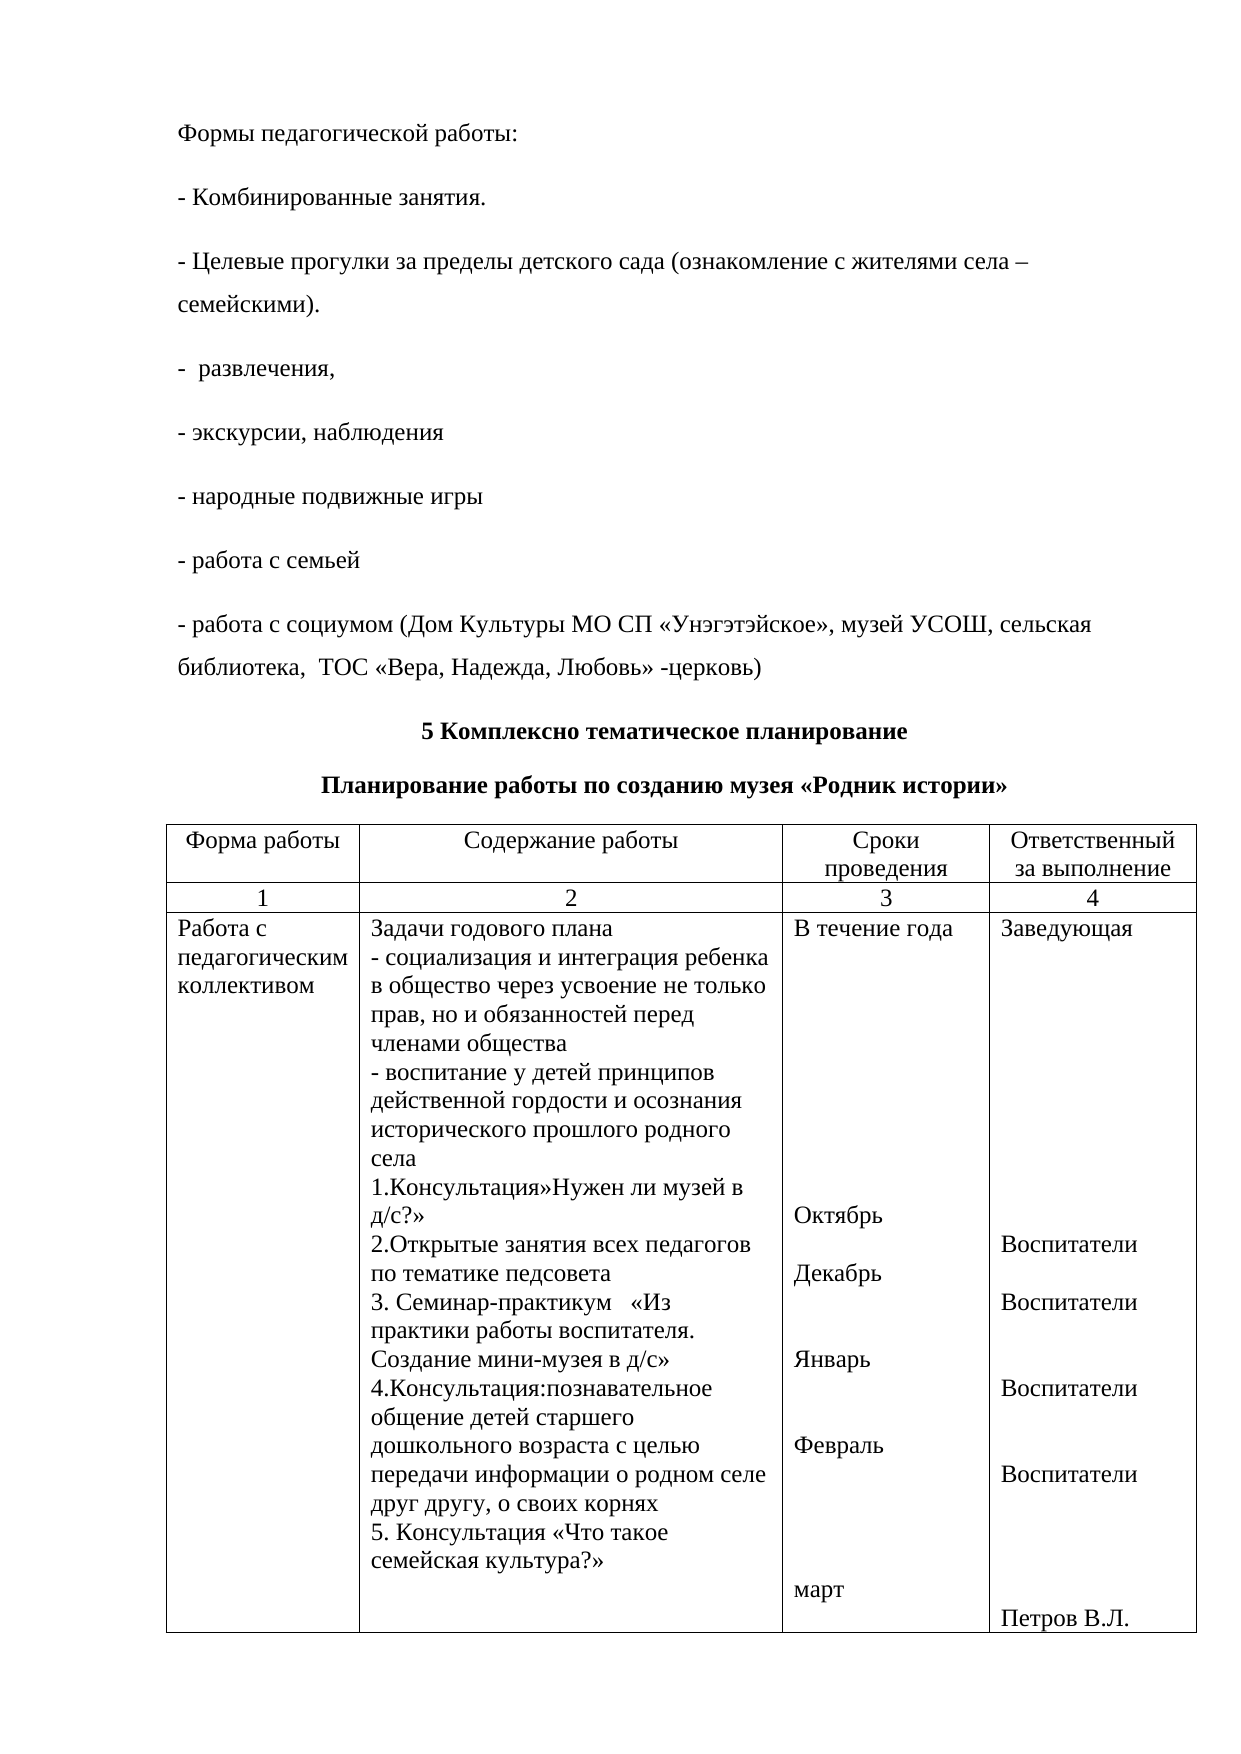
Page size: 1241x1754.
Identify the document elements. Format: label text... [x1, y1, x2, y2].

table_cell 2 [360, 883, 782, 912]
table_header Ответственный за выполнение [990, 825, 1196, 882]
text 5 Комплексно тематическое планирование [177, 716, 1152, 745]
table_cell Задачи годового плана - социализация и интеграция ребенка в общество через усвоение не только прав, но и обязанностей перед членами общества - воспитание у детей принципов действенной гордости и осознания исторического прошлого родного села 1.Консультация»Нужен ли музей в д/с?» 2.Открытые занятия всех педагогов по тематике педсовета 3. Семинар-практикум «Из практики работы воспитателя. Создание мини-музея в д/с» 4.Консультация:познавательное общение детей старшего дошкольного возраста с целью передачи информации о родном селе друг другу, о своих корнях 5. Консультация «Что такое семейская культура?» [360, 913, 782, 1632]
table_cell В течение года Октябрь Декабрь Январь Февраль март [783, 913, 989, 1632]
table_cell 3 [783, 883, 989, 912]
text - экскурсии, наблюдения [177, 417, 1152, 446]
text - работа с социумом (Дом Культуры МО СП «Унэгэтэйское», музей УСОШ, сельская библиотека, ТОС «Вера, Надежда, Любовь» -церковь) [177, 609, 1152, 681]
table_header Форма работы [167, 825, 359, 882]
table_cell Заведующая Воспитатели Воспитатели Воспитатели Воспитатели Петров В.Л. [990, 913, 1196, 1632]
table_cell 1 [167, 883, 359, 912]
table_header Сроки проведения [783, 825, 989, 882]
text Формы педагогической работы: [177, 118, 1152, 147]
text - развлечения, [177, 353, 1152, 382]
text - Комбинированные занятия. [177, 182, 1152, 211]
table_header Содержание работы [360, 825, 782, 882]
table_cell Работа с педагогическим коллективом [167, 913, 359, 1632]
table_cell 4 [990, 883, 1196, 912]
text - Целевые прогулки за пределы детского сада (ознакомление с жителями села – семейскими). [177, 246, 1152, 318]
text Планирование работы по созданию музея «Родник истории» [177, 770, 1152, 799]
text - народные подвижные игры [177, 481, 1152, 510]
text - работа с семьей [177, 545, 1152, 574]
